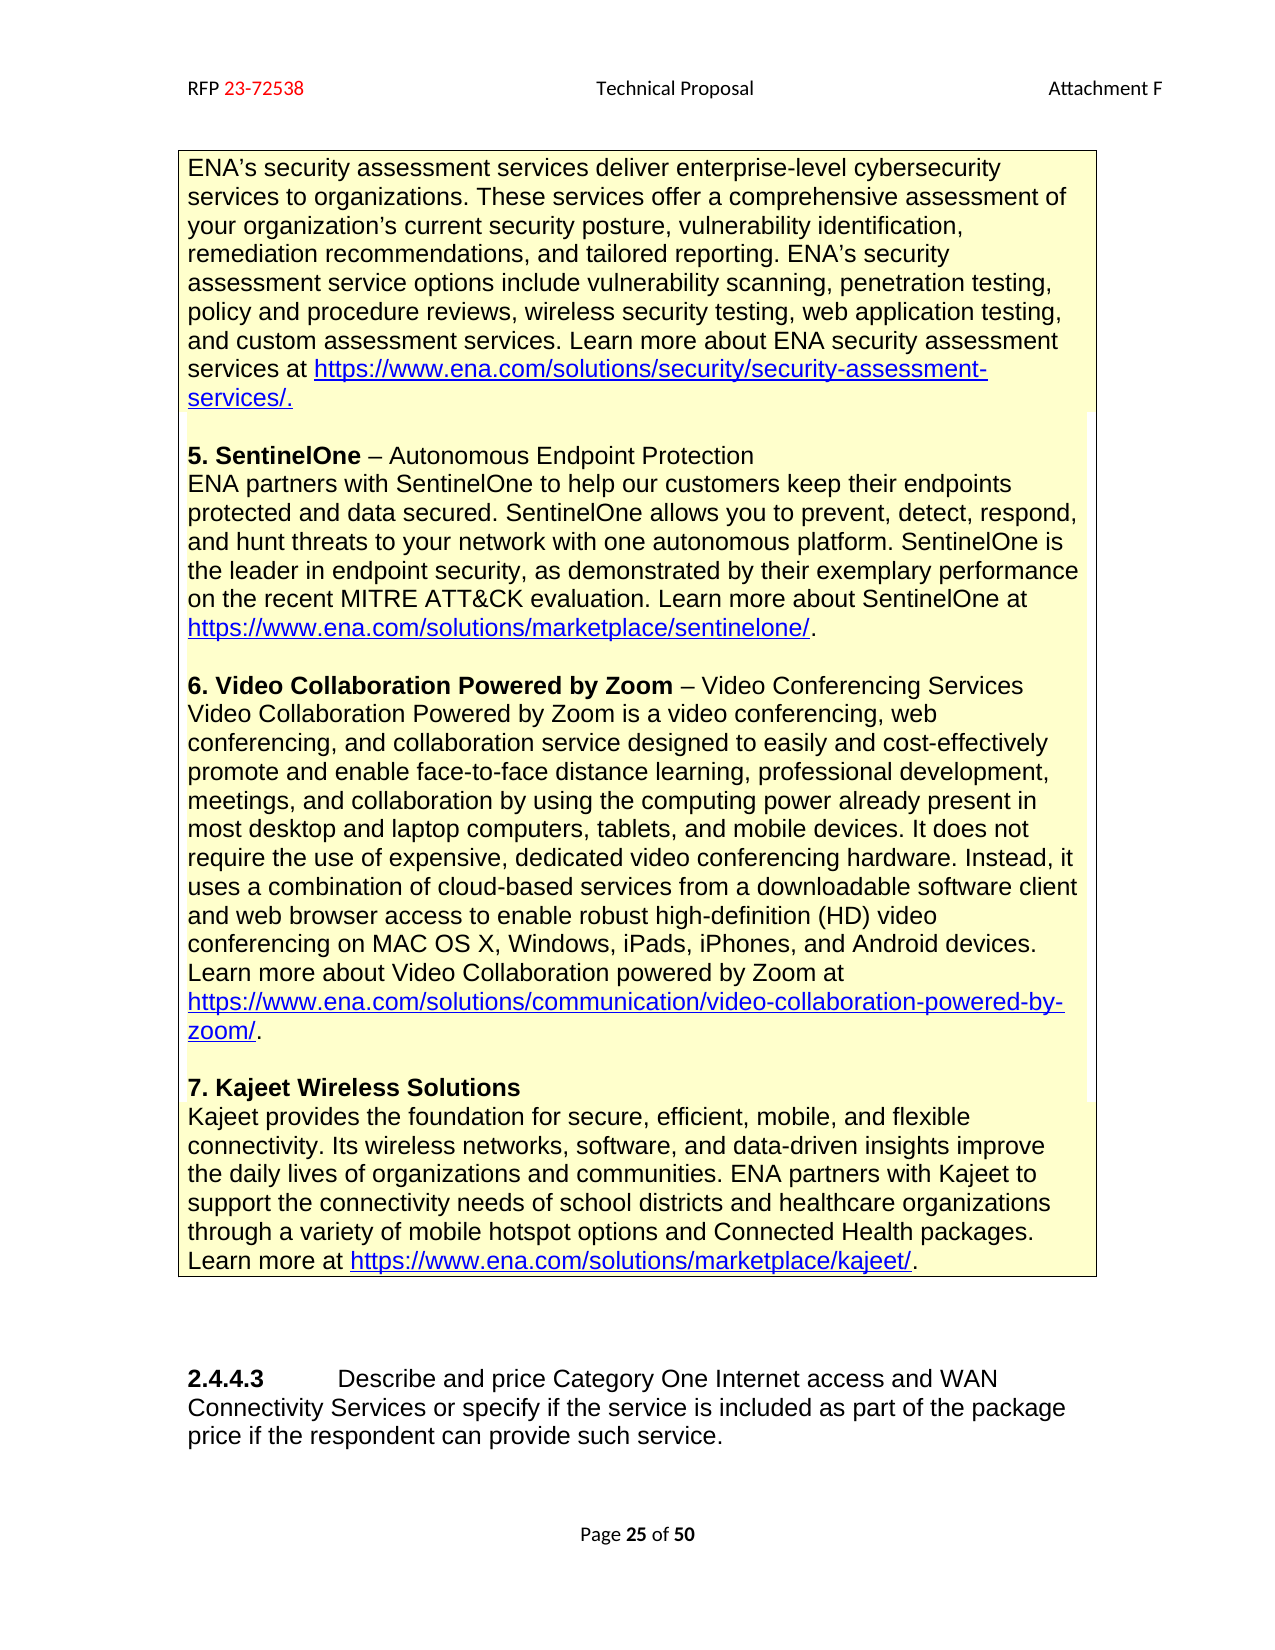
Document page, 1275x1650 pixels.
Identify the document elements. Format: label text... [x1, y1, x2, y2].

text 5. SentinelOne – Autonomous Endpoint Protection [187, 441, 1087, 469]
text ENA’s security assessment services deliver enterprise-level cybersecurity services to organizations. These services offer a comprehensive assessment of your organization’s current security posture, vulnerability identification, remediation recommendations, and tailored reporting. ENA’s security assessment service options include vulnerability scanning, penetration testing, policy and procedure reviews, wireless security testing, web application testing, and custom assessment services. Learn more about ENA security assessment services at https://www.ena.com/solutions/security/security-assessment-services/. [179, 151, 1096, 412]
text Video Collaboration Powered by Zoom is a video conferencing, web conferencing, and collaboration service designed to easily and cost-effectively promote and enable face-to-face distance learning, professional development, meetings, and collaboration by using the computing power already present in most desktop and laptop computers, tablets, and mobile devices. It does not require the use of expensive, dedicated video conferencing hardware. Instead, it uses a combination of cloud-based services from a downloadable software client and web browser access to enable robust high-definition (HD) video conferencing on MAC OS X, Windows, iPads, iPhones, and Android devices. Learn more about Video Collaboration powered by Zoom at https://www.ena.com/solutions/communication/video-collaboration-powered-by-zoom/. [187, 699, 1087, 1044]
text Kajeet provides the foundation for secure, efficient, mobile, and flexible connectivity. Its wireless networks, software, and data-driven insights improve the daily lives of organizations and communities. ENA partners with Kajeet to support the connectivity needs of school districts and healthcare organizations through a variety of mobile hotspot options and Connected Health packages. Learn more at https://www.ena.com/solutions/marketplace/kajeet/. [179, 1099, 1096, 1276]
text 7. Kajeet Wireless Solutions [187, 1073, 1087, 1099]
text 2.4.4.3 Describe and price Category One Internet access and WAN Connectivity Services or specify if the service is included as part of the package price if the respondent can provide such service. [187, 1364, 1087, 1450]
text 6. Video Collaboration Powered by Zoom – Video Conferencing Services [187, 671, 1087, 699]
text ENA partners with SentinelOne to help our customers keep their endpoints protected and data secured. SentinelOne allows you to prevent, detect, respond, and hunt threats to your network with one autonomous platform. SentinelOne is the leader in endpoint security, as demonstrated by their exemplary performance on the recent MITRE ATT&CK evaluation. Learn more about SentinelOne at https://www.ena.com/solutions/marketplace/sentinelone/. [187, 469, 1087, 642]
